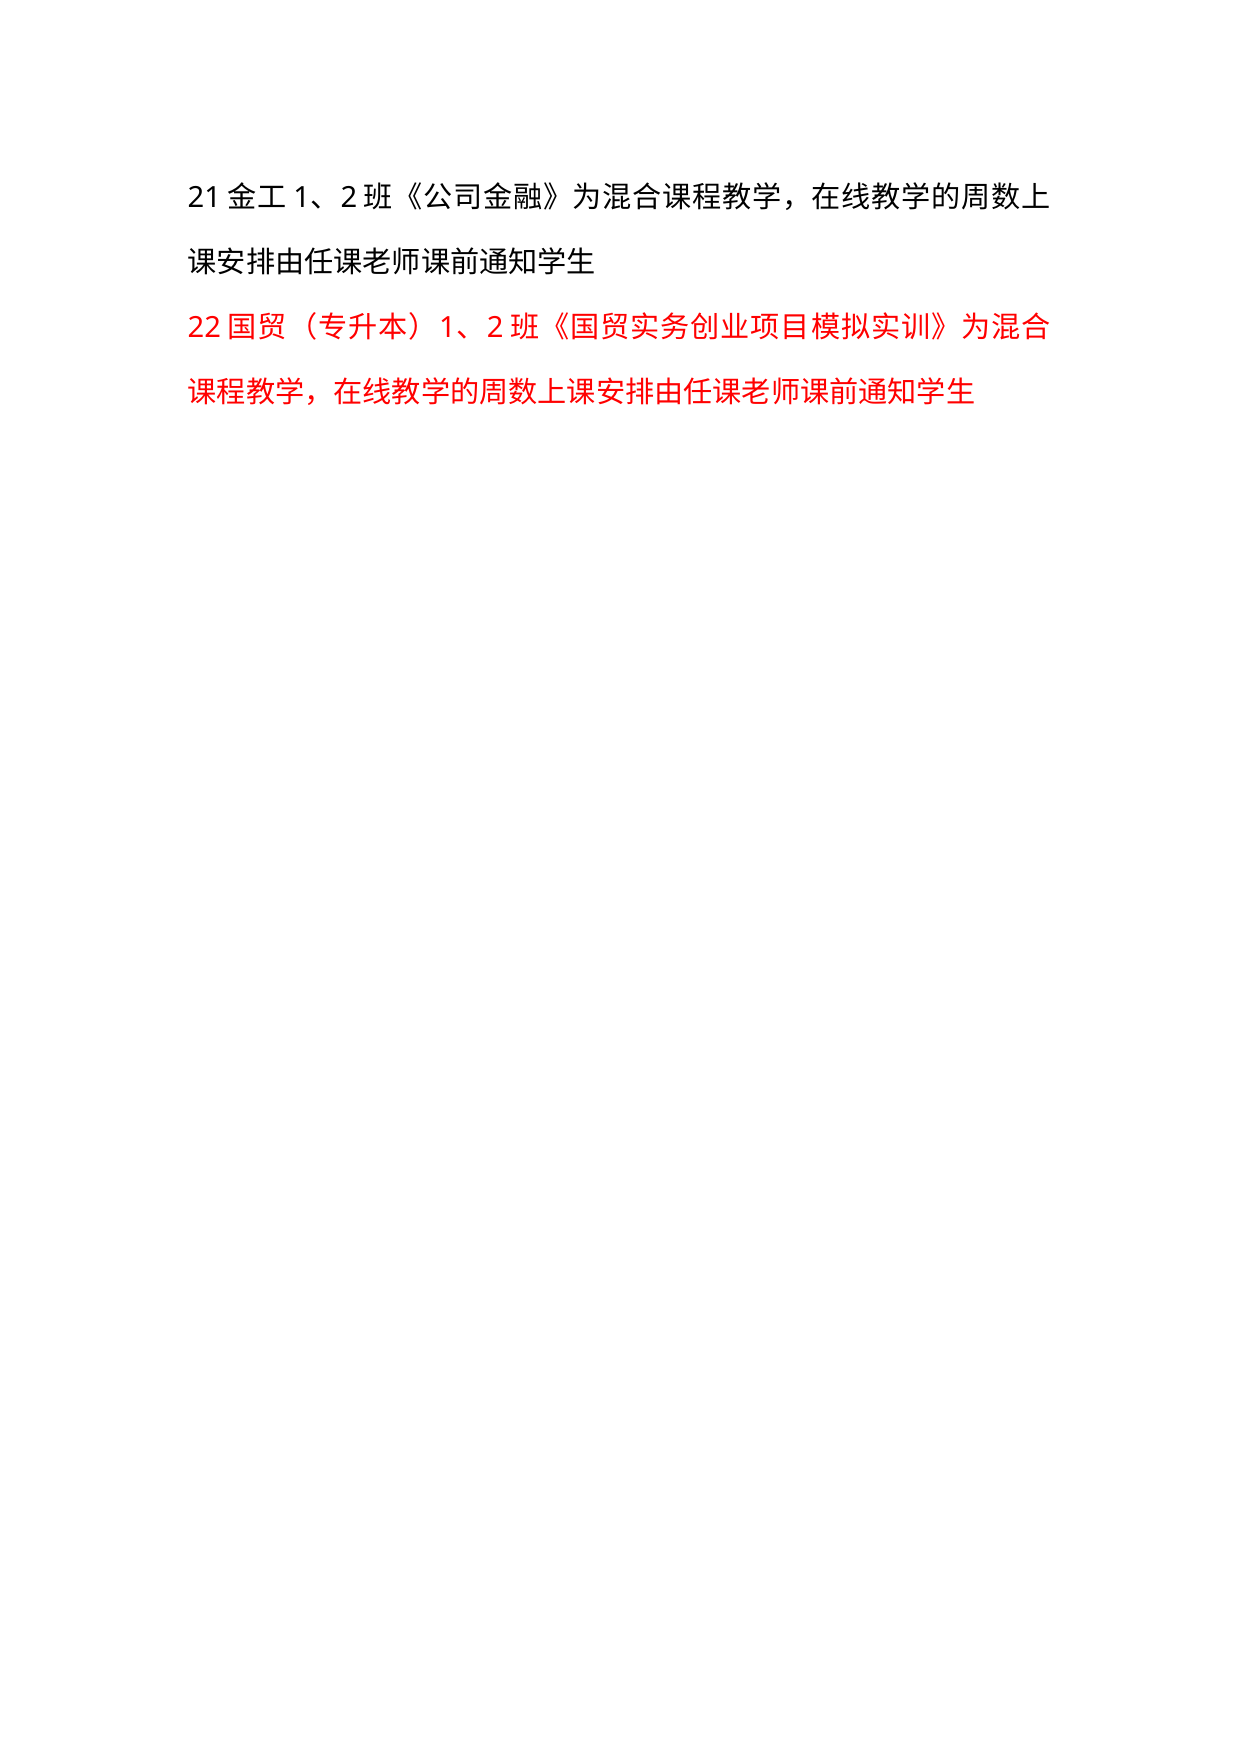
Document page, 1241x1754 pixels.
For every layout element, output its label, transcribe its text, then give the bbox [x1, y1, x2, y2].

text 21金工1、2班《公司金融》为混合课程教学，在线教学的周数上课安排由任课老师课前通知学生 [187, 162, 1053, 292]
text 22国贸（专升本）1、2班《国贸实务创业项目模拟实训》为混合课程教学，在线教学的周数上课安排由任课老师课前通知学生 [187, 292, 1053, 422]
